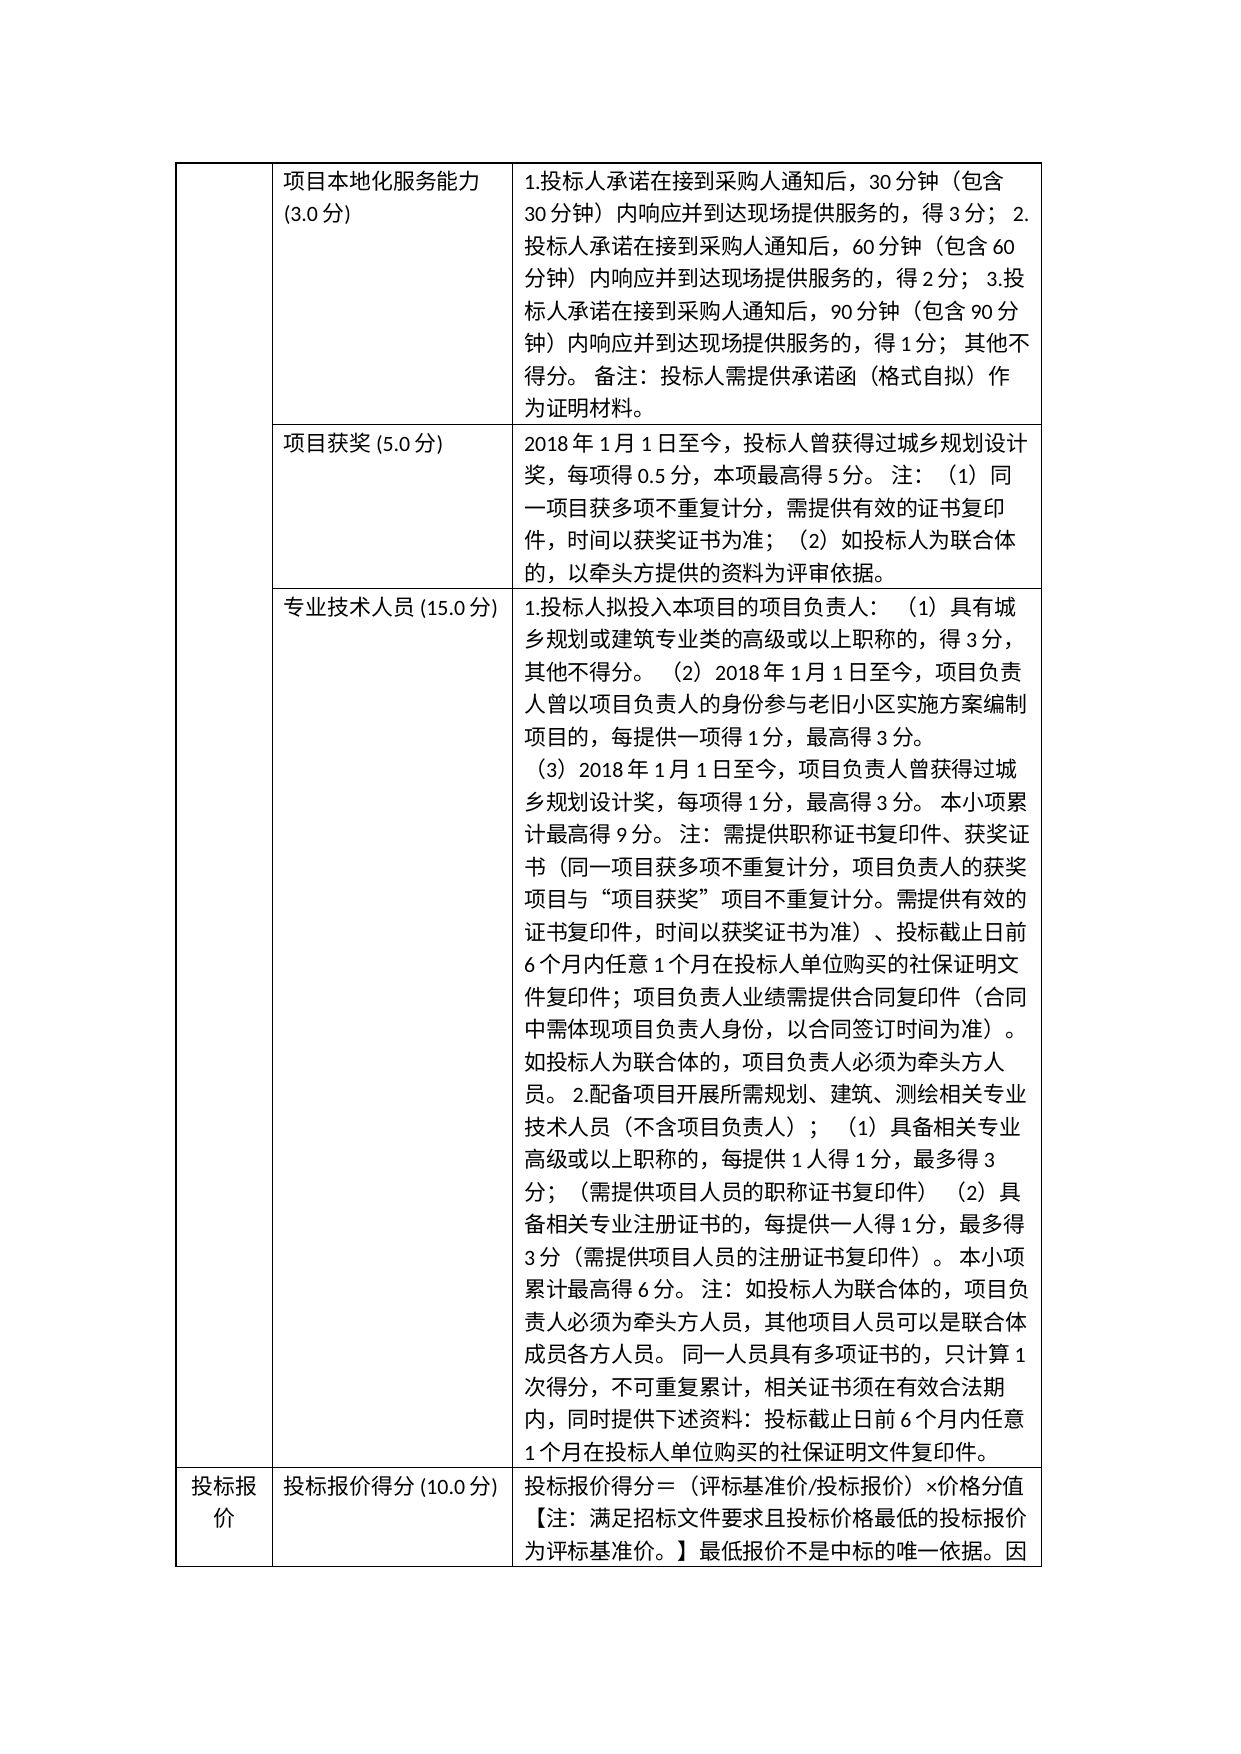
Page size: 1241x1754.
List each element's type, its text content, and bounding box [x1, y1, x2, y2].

table_cell 投标报价得分 (10.0分) [273, 1468, 512, 1566]
table_cell 1.投标人拟投入本项目的项目负责人： （1）具有城乡规划或建筑专业类的高级或以上职称的，得3分，其他不得分。 （2）2018年1月1日至今，项目负责人曾以项目负责人的身份参与老旧小区实施方案编制项目的，每提供一项得1分，最高得3分。 （3）2018年1月1日至今，项目负责人曾获得过城乡规划设计奖，每项得1分，最高得3分。 本小项累计最高得9分。 注：需提供职称证书复印件、获奖证书（同一项目获多项不重复计分，项目负责人的获奖项目与“项目获奖”项目不重复计分。需提供有效的证书复印件，时间以获奖证书为准）、投标截止日前6个月内任意1个月在投标人单位购买的社保证明文件复印件；项目负责人业绩需提供合同复印件（合同中需体现项目负责人身份，以合同签订时间为准）。如投标人为联合体的，项目负责人必须为牵头方人员。 2.配备项目开展所需规划、建筑、测绘相关专业技术人员（不含项目负责人）； （1）具备相关专业高级或以上职称的，每提供1人得1分，最多得3分；（需提供项目人员的职称证书复印件） （2）具备相关专业注册证书的，每提供一人得1分，最多得3分（需提供项目人员的注册证书复印件）。 本小项累计最高得6分。 注：如投标人为联合体的，项目负责人必须为牵头方人员，其他项目人员可以是联合体成员各方人员。 同一人员具有多项证书的，只计算1次得分，不可重复累计，相关证书须在有效合法期内，同时提供下述资料：投标截止日前6个月内任意1个月在投标人单位购买的社保证明文件复印件。 [513, 589, 1041, 1467]
table_cell 1.投标人承诺在接到采购人通知后，30分钟（包含30分钟）内响应并到达现场提供服务的，得3分； 2.投标人承诺在接到采购人通知后，60分钟（包含60分钟）内响应并到达现场提供服务的，得2分； 3.投标人承诺在接到采购人通知后，90分钟（包含90分钟）内响应并到达现场提供服务的，得1分； 其他不得分。 备注：投标人需提供承诺函（格式自拟）作为证明材料。 [513, 164, 1041, 423]
table_cell 项目获奖 (5.0分) [273, 425, 512, 588]
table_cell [513, 1468, 1041, 1566]
table_cell 专业技术人员 (15.0分) [273, 589, 512, 1467]
table_cell 项目本地化服务能力 (3.0分) [273, 164, 512, 423]
table_cell 投标报价 [177, 1468, 272, 1566]
table_cell 2018年1月1日至今，投标人曾获得过城乡规划设计奖，每项得0.5分，本项最高得5分。 注：（1）同一项目获多项不重复计分，需提供有效的证书复印件，时间以获奖证书为准；（2）如投标人为联合体的，以牵头方提供的资料为评审依据。 [513, 425, 1041, 588]
